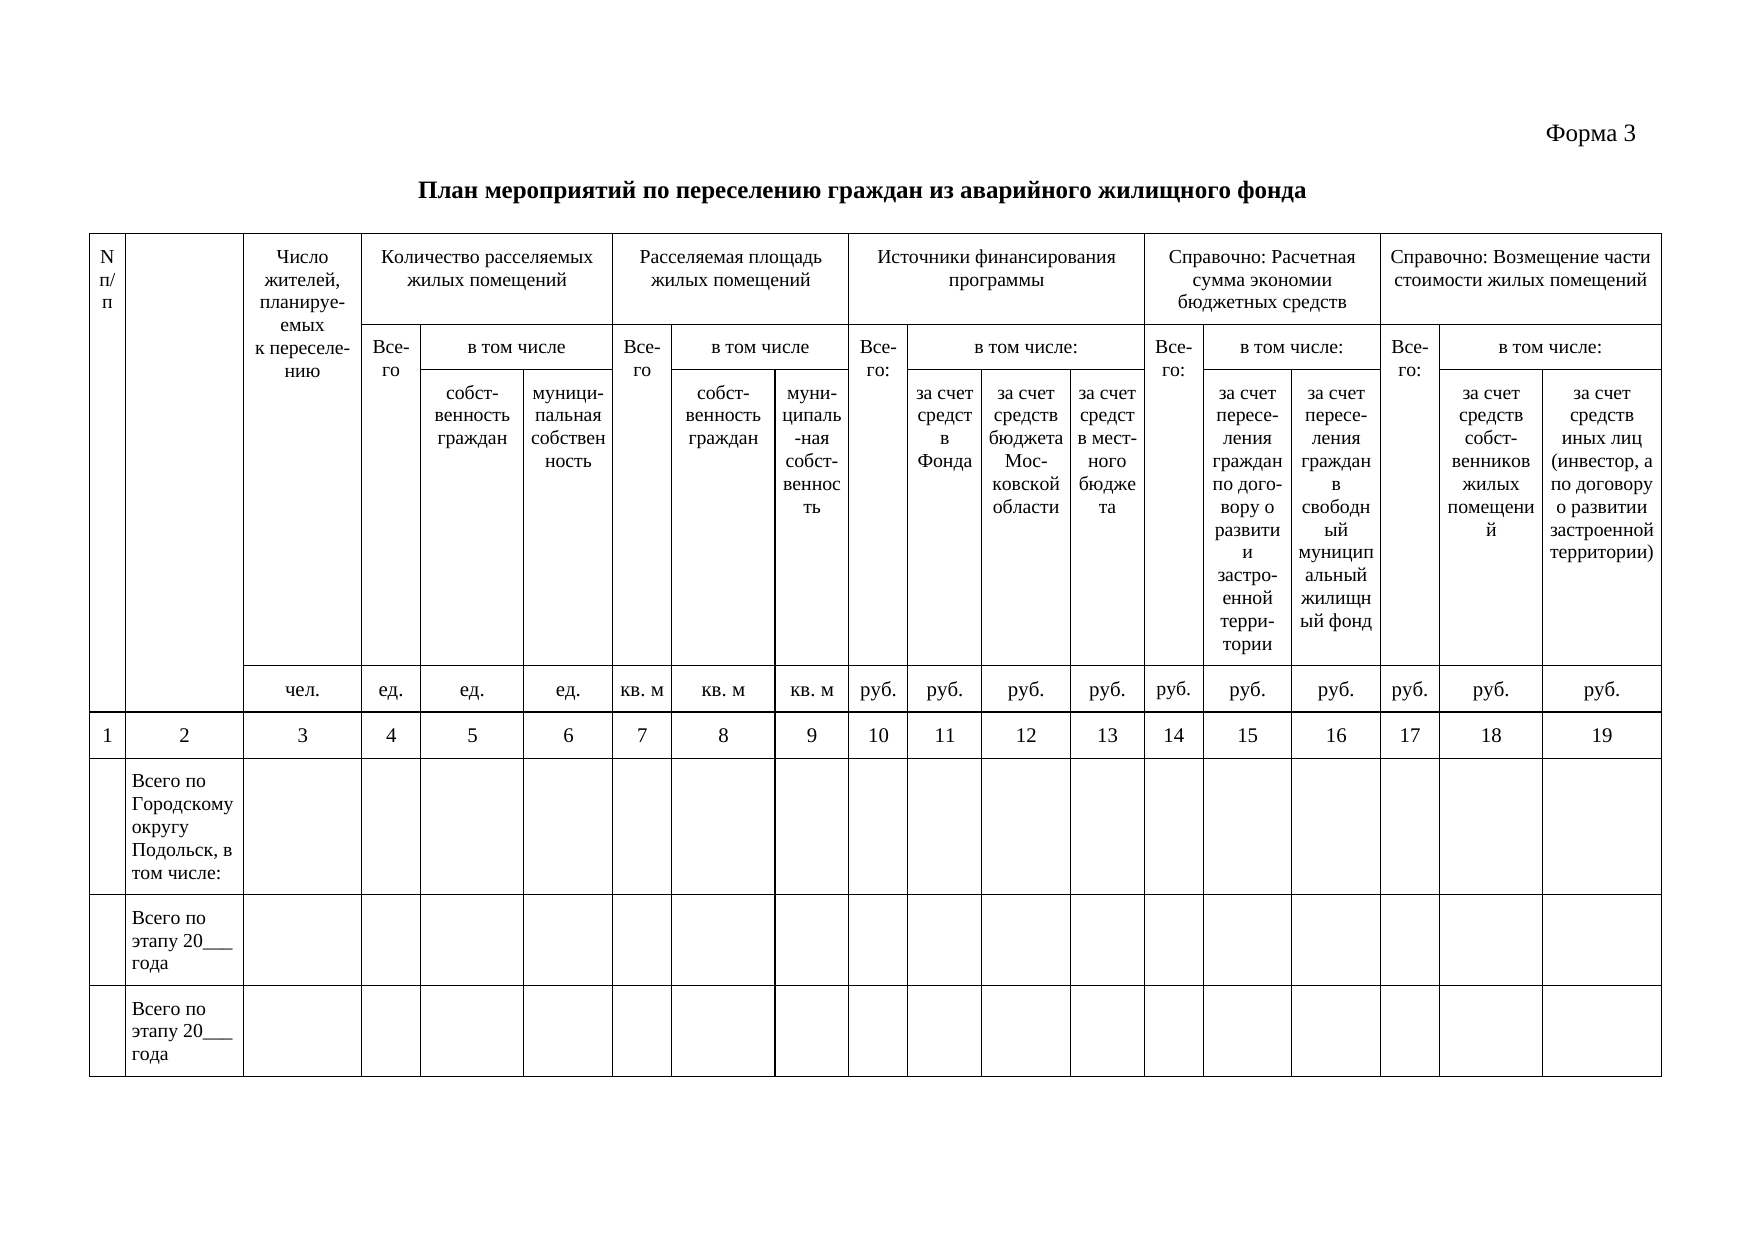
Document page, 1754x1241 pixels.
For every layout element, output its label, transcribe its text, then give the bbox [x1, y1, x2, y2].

table_cell ед. [524, 666, 612, 711]
table_cell [1292, 986, 1380, 1076]
table_cell кв. м [776, 666, 848, 711]
table_cell [1071, 895, 1144, 985]
table_cell 12 [982, 713, 1070, 758]
table_cell ед. [421, 666, 523, 711]
table_cell [1440, 986, 1542, 1076]
table_cell [776, 895, 848, 985]
table_header Число жителей, планируе- емых к переселе-нию [244, 234, 361, 665]
table_cell кв. м [672, 666, 774, 711]
table_cell [524, 895, 612, 985]
table_cell руб. [1440, 666, 1542, 711]
table_cell Все-го: [1381, 325, 1439, 665]
table_cell [421, 986, 523, 1076]
table_cell в том числе: [1204, 325, 1380, 369]
table_cell [1381, 759, 1439, 894]
table_cell [362, 895, 420, 985]
table_cell [982, 895, 1070, 985]
table_cell за счет пересе-ления граждан в свободный муниципальный жилищный фонд [1292, 370, 1380, 665]
table_cell [90, 759, 125, 894]
table_cell [90, 986, 125, 1076]
table_cell [1292, 895, 1380, 985]
table_cell [1440, 895, 1542, 985]
table_cell 18 [1440, 713, 1542, 758]
table_cell в том числе: [908, 325, 1144, 369]
table_cell 1 [90, 713, 125, 758]
table_cell [613, 759, 671, 894]
table_cell [1204, 986, 1291, 1076]
table_cell 13 [1071, 713, 1144, 758]
table_cell 19 [1543, 713, 1661, 758]
table_cell муници-пальная собственность [524, 370, 612, 665]
table_cell руб. [982, 666, 1070, 711]
table_cell [1381, 986, 1439, 1076]
table_cell [982, 759, 1070, 894]
table_cell руб. [1071, 666, 1144, 711]
table_cell за счет средств Фонда [908, 370, 981, 665]
table_cell [672, 986, 774, 1076]
table_header [126, 234, 243, 711]
table_cell 16 [1292, 713, 1380, 758]
table_cell 15 [1204, 713, 1291, 758]
table_cell за счет средств иных лиц (инвестор, а по договору о развитии застроенной территории) [1543, 370, 1661, 665]
table_cell [776, 759, 848, 894]
table_cell [982, 986, 1070, 1076]
table_cell руб. [1543, 666, 1661, 711]
table_cell [244, 986, 361, 1076]
table_cell руб. [1381, 666, 1439, 711]
table_cell руб. [1145, 666, 1203, 711]
table_cell [672, 895, 774, 985]
table_header Количество расселяемых жилых помещений [362, 234, 612, 324]
table_cell ед. [362, 666, 420, 711]
table_cell [1543, 986, 1661, 1076]
table_cell чел. [244, 666, 361, 711]
table_cell 7 [613, 713, 671, 758]
table_cell 9 [776, 713, 848, 758]
table_header N п/п [90, 234, 125, 711]
table_cell руб. [849, 666, 907, 711]
table_cell 6 [524, 713, 612, 758]
table_cell Всего по этапу 20___ года [126, 895, 243, 985]
table_cell 10 [849, 713, 907, 758]
table_cell собст-венность граждан [672, 370, 774, 665]
table_header Справочно: Возмещение части стоимости жилых помещений [1381, 234, 1661, 324]
table_cell Всего по этапу 20___ года [126, 986, 243, 1076]
table_cell Все-го [362, 325, 420, 665]
table_cell [421, 759, 523, 894]
table_cell Все-го [613, 325, 671, 665]
table_cell [1543, 759, 1661, 894]
table_cell [908, 895, 981, 985]
table_cell 4 [362, 713, 420, 758]
text План мероприятий по переселению граждан из аварийного жилищного фонда [89, 176, 1636, 204]
table_cell муни-ципаль-ная собст-венность [776, 370, 848, 665]
table_cell [90, 895, 125, 985]
table_cell в том числе: [1440, 325, 1661, 369]
table_cell за счет пересе-ления граждан по дого-вору о развитии застро-енной терри- тории [1204, 370, 1291, 665]
table_header Источники финансирования программы [849, 234, 1144, 324]
table_cell в том числе [421, 325, 612, 369]
table_cell 2 [126, 713, 243, 758]
table_header Расселяемая площадь жилых помещений [613, 234, 848, 324]
table_cell [1071, 759, 1144, 894]
table_cell [1145, 986, 1203, 1076]
table_cell [1440, 759, 1542, 894]
table_cell [672, 759, 774, 894]
table_cell за счет средств бюджета Мос-ковской области [982, 370, 1070, 665]
table_cell 3 [244, 713, 361, 758]
table_cell [244, 759, 361, 894]
table_cell [362, 759, 420, 894]
table_cell [421, 895, 523, 985]
table_cell 14 [1145, 713, 1203, 758]
table_cell [1071, 986, 1144, 1076]
table_cell Все-го: [849, 325, 907, 665]
table_cell [362, 986, 420, 1076]
table_cell 17 [1381, 713, 1439, 758]
table_cell [524, 759, 612, 894]
table_cell [1292, 759, 1380, 894]
table_cell [1145, 759, 1203, 894]
table_cell за счет средств собст-венников жилых помещений [1440, 370, 1542, 665]
table_cell 11 [908, 713, 981, 758]
table_cell в том числе [672, 325, 848, 369]
table_cell [1543, 895, 1661, 985]
table_cell [1145, 895, 1203, 985]
table_cell [1381, 895, 1439, 985]
table_cell [908, 986, 981, 1076]
table_cell [1204, 759, 1291, 894]
table_cell [244, 895, 361, 985]
table_cell 5 [421, 713, 523, 758]
table_cell [908, 759, 981, 894]
table_cell Все-го: [1145, 325, 1203, 665]
table_cell за счет средств мест-ного бюджета [1071, 370, 1144, 665]
table_cell [849, 759, 907, 894]
table_cell [524, 986, 612, 1076]
text Форма 3 [89, 118, 1636, 147]
table_cell [613, 895, 671, 985]
table_cell [849, 986, 907, 1076]
table_cell кв. м [613, 666, 671, 711]
table_cell [1204, 895, 1291, 985]
table_cell руб. [1204, 666, 1291, 711]
table_cell руб. [908, 666, 981, 711]
table_cell собст-венность граждан [421, 370, 523, 665]
table_cell [776, 986, 848, 1076]
table_cell [613, 986, 671, 1076]
table_cell руб. [1292, 666, 1380, 711]
table_cell Всего по Городскому округу Подольск, в том числе: [126, 759, 243, 894]
table_cell [849, 895, 907, 985]
table_header Справочно: Расчетная сумма экономии бюджетных средств [1145, 234, 1380, 324]
table_cell 8 [672, 713, 774, 758]
